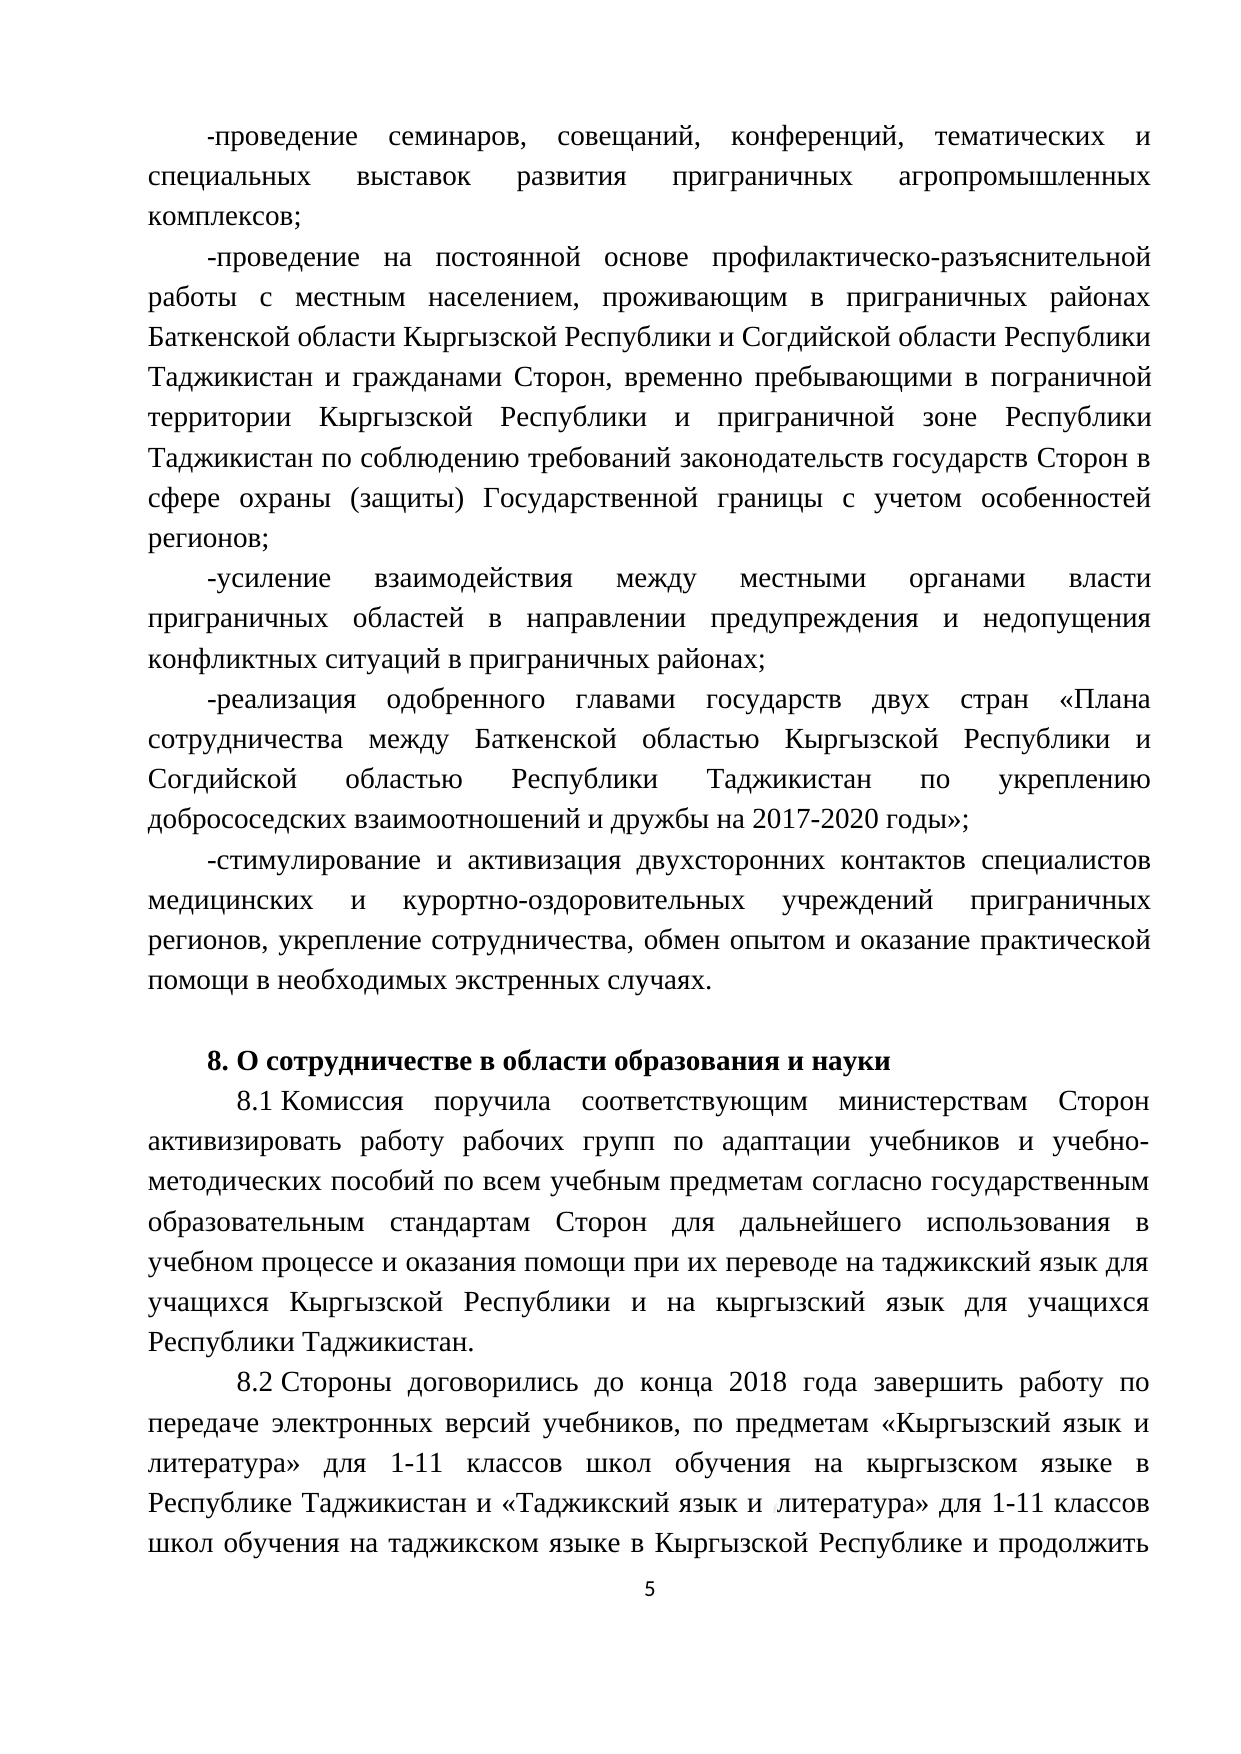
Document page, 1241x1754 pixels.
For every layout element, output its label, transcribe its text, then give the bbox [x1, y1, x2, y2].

text -реализация одобренного главами государств двух стран «Плана сотрудничества между Баткенской областью Кыргызской Республики и Согдийской областью Республики Таджикистан по укреплению добрососедских взаимоотношений и дружбы на 2017-2020 годы»; [148, 681, 1152, 835]
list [148, 1364, 1150, 1559]
list Комиссия поручила соответствующим министерствам Сторон активизировать работу рабочих групп по адаптации учебников и учебно-методических пособий по всем учебным предметам согласно государственным образовательным стандартам Сторон для дальнейшего использования в учебном процессе и оказания помощи при их переводе на таджикский язык для учащихся Кыргызской Республики и на кыргызский язык для учащихся Республики Таджикистан. [148, 1083, 1150, 1358]
text -усиление взаимодействия между местными органами власти приграничных областей в направлении предупреждения и недопущения конфликтных ситуаций в приграничных районах; [148, 560, 1152, 674]
text -проведение семинаров, совещаний, конференций, тематических и специальных выставок развития приграничных агропромышленных комплексов; [148, 118, 1152, 232]
text -проведение на постоянной основе профилактическо-разъяснительной работы с местным населением, проживающим в приграничных районах Баткенской области Кыргызской Республики и Согдийской области Республики Таджикистан и гражданами Сторон, временно пребывающими в пограничной территории Кыргызской Республики и приграничной зоне Республики Таджикистан по соблюдению требований законодательств государств Сторон в сфере охраны (защиты) Государственной границы с учетом особенностей регионов; [148, 239, 1152, 554]
text -стимулирование и активизация двухсторонних контактов специалистов медицинских и курортно-оздоровительных учреждений приграничных регионов, укрепление сотрудничества, обмен опытом и оказание практической помощи в необходимых экстренных случаях. [148, 842, 1152, 996]
text 8. О сотрудничестве в области образования и науки [148, 1043, 1152, 1076]
